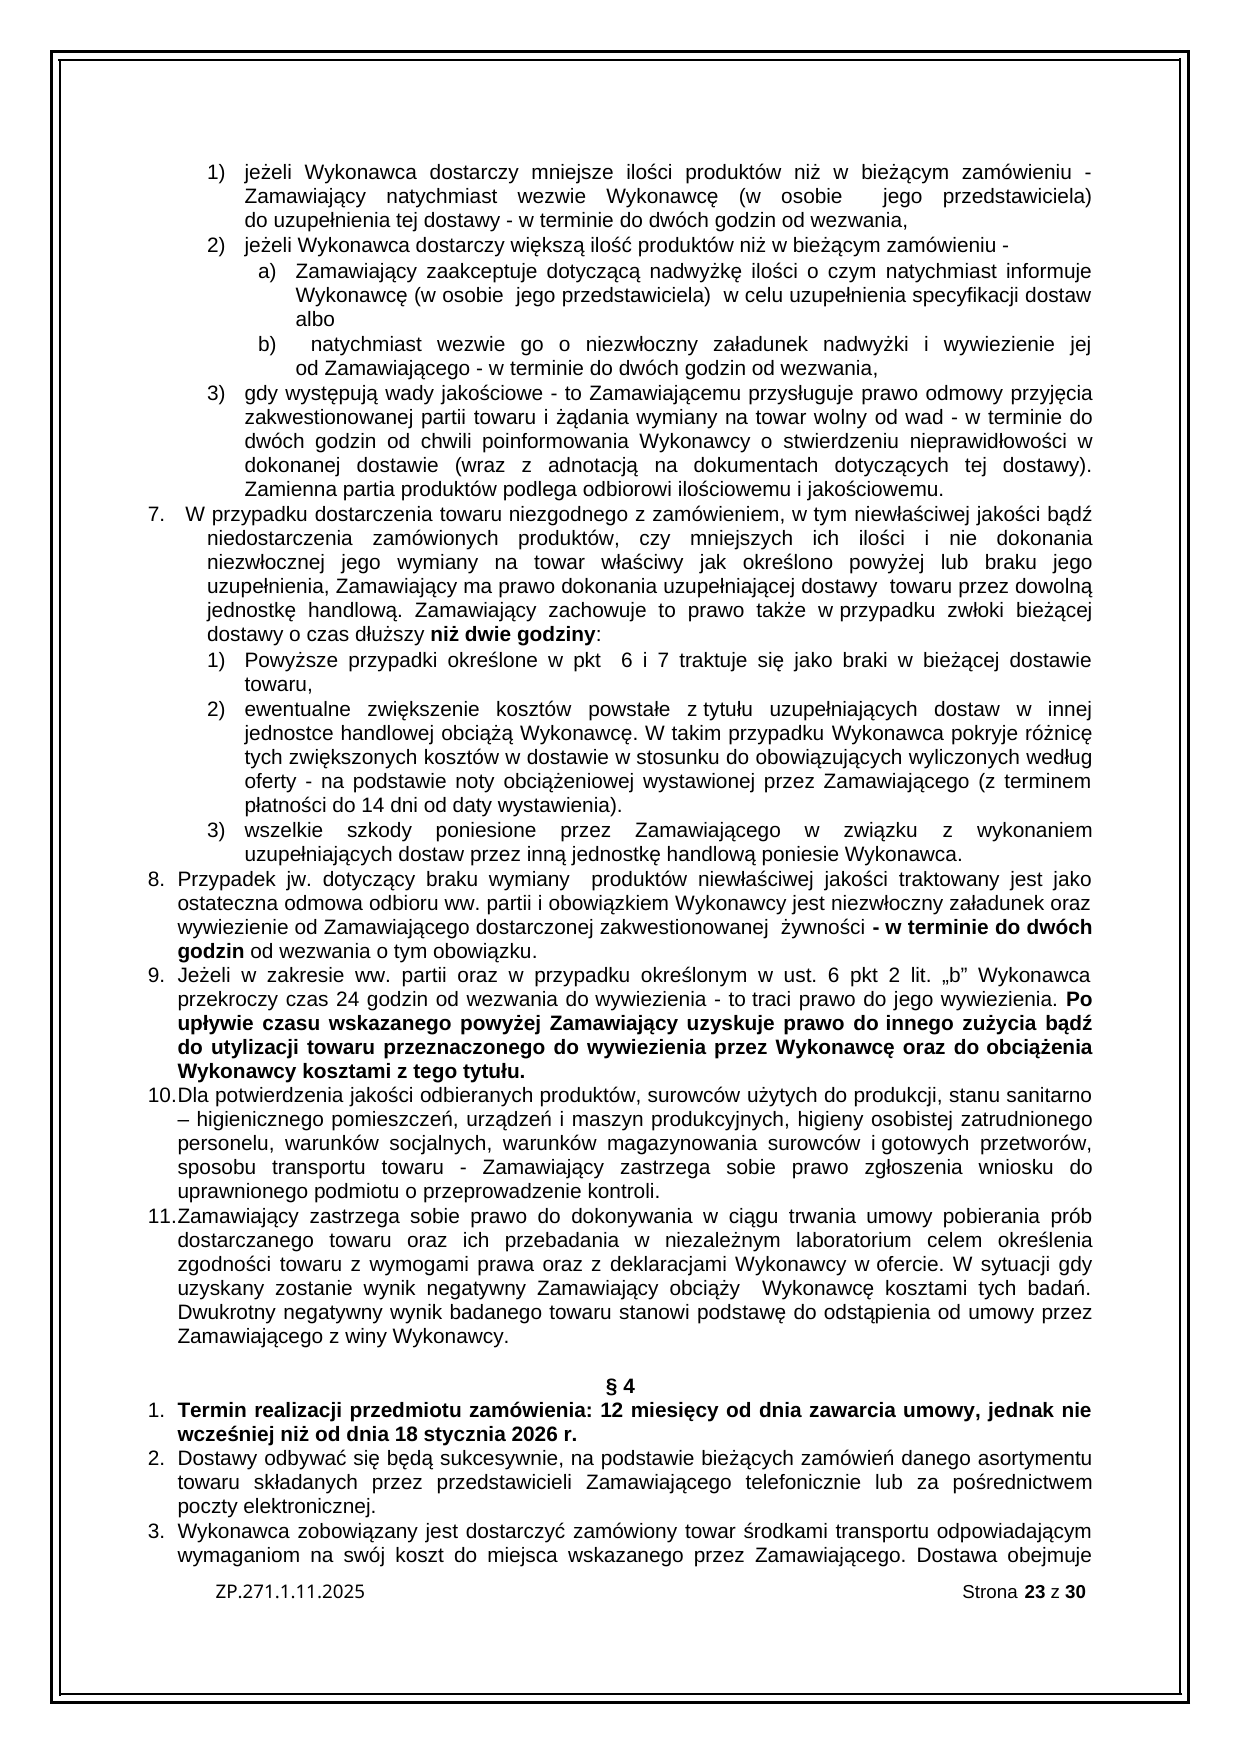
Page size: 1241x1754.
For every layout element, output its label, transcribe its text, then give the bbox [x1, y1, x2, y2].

list jeżeli Wykonawca dostarczy większą ilość produktów niż w bieżącym zamówieniu - [207, 233, 1092, 257]
text § 4 [148, 1374, 1092, 1398]
list Dostawy odbywać się będą sukcesywnie, na podstawie bieżących zamówień danego asortymentu towaru składanych przez przedstawicieli Zamawiającego telefonicznie lub za pośrednictwem poczty elektronicznej. [148, 1446, 1092, 1518]
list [148, 1519, 1092, 1567]
list Powyższe przypadki określone w pkt 6 i 7 traktuje się jako braki w bieżącej dostawie towaru, [207, 647, 1092, 695]
list Termin realizacji przedmiotu zamówienia: 12 miesięcy od dnia zawarcia umowy, jednak nie wcześniej niż od dnia 18 stycznia 2026 r. [148, 1398, 1092, 1446]
list Przypadek jw. dotyczący braku wymiany produktów niewłaściwej jakości traktowany jest jako ostateczna odmowa odbioru ww. partii i obowiązkiem Wykonawcy jest niezwłoczny załadunek oraz wywiezienie od Zamawiającego dostarczonej zakwestionowanej żywności - w terminie do dwóch godzin od wezwania o tym obowiązku. [148, 867, 1092, 963]
list W przypadku dostarczenia towaru niezgodnego z zamówieniem, w tym niewłaściwej jakości bądź niedostarczenia zamówionych produktów, czy mniejszych ich ilości i nie dokonania niezwłocznej jego wymiany na towar właściwy jak określono powyżej lub braku jego uzupełnienia, Zamawiający ma prawo dokonania uzupełniającej dostawy towaru przez dowolną jednostkę handlową. Zamawiający zachowuje to prawo także w przypadku zwłoki bieżącej dostawy o czas dłuższy niż dwie godziny: [148, 502, 1092, 646]
list Zamawiający zastrzega sobie prawo do dokonywania w ciągu trwania umowy pobierania prób dostarczanego towaru oraz ich przebadania w niezależnym laboratorium celem określenia zgodności towaru z wymogami prawa oraz z deklaracjami Wykonawcy w ofercie. W sytuacji gdy uzyskany zostanie wynik negatywny Zamawiający obciąży Wykonawcę kosztami tych badań. Dwukrotny negatywny wynik badanego towaru stanowi podstawę do odstąpienia od umowy przez Zamawiającego z winy Wykonawcy. [148, 1204, 1092, 1348]
list natychmiast wezwie go o niezwłoczny załadunek nadwyżki i wywiezienie jej od Zamawiającego - w terminie do dwóch godzin od wezwania, [258, 332, 1092, 380]
list ewentualne zwiększenie kosztów powstałe z tytułu uzupełniających dostaw w innej jednostce handlowej obciążą Wykonawcę. W takim przypadku Wykonawca pokryje różnicę tych zwiększonych kosztów w dostawie w stosunku do obowiązujących wyliczonych według oferty - na podstawie noty obciążeniowej wystawionej przez Zamawiającego (z terminem płatności do 14 dni od daty wystawienia). [207, 697, 1092, 816]
list Jeżeli w zakresie ww. partii oraz w przypadku określonym w ust. 6 pkt 2 lit. „b” Wykonawca przekroczy czas 24 godzin od wezwania do wywiezienia - to traci prawo do jego wywiezienia. Po upływie czasu wskazanego powyżej Zamawiający uzyskuje prawo do innego zużycia bądź do utylizacji towaru przeznaczonego do wywiezienia przez Wykonawcę oraz do obciążenia Wykonawcy kosztami z tego tytułu. [148, 963, 1092, 1083]
list Dla potwierdzenia jakości odbieranych produktów, surowców użytych do produkcji, stanu sanitarno – higienicznego pomieszczeń, urządzeń i maszyn produkcyjnych, higieny osobistej zatrudnionego personelu, warunków socjalnych, warunków magazynowania surowców i gotowych przetworów, sposobu transportu towaru - Zamawiający zastrzega sobie prawo zgłoszenia wniosku do uprawnionego podmiotu o przeprowadzenie kontroli. [148, 1083, 1092, 1202]
list Zamawiający zaakceptuje dotyczącą nadwyżkę ilości o czym natychmiast informuje Wykonawcę (w osobie jego przedstawiciela) w celu uzupełnienia specyfikacji dostaw albo [258, 259, 1092, 331]
list wszelkie szkody poniesione przez Zamawiającego w związku z wykonaniem uzupełniających dostaw przez inną jednostkę handlową poniesie Wykonawca. [207, 818, 1092, 866]
list jeżeli Wykonawca dostarczy mniejsze ilości produktów niż w bieżącym zamówieniu - Zamawiający natychmiast wezwie Wykonawcę (w osobie jego przedstawiciela) do uzupełnienia tej dostawy - w terminie do dwóch godzin od wezwania, [207, 160, 1092, 232]
list gdy występują wady jakościowe - to Zamawiającemu przysługuje prawo odmowy przyjęcia zakwestionowanej partii towaru i żądania wymiany na towar wolny od wad - w terminie do dwóch godzin od chwili poinformowania Wykonawcy o stwierdzeniu nieprawidłowości w dokonanej dostawie (wraz z adnotacją na dokumentach dotyczących tej dostawy). Zamienna partia produktów podlega odbiorowi ilościowemu i jakościowemu. [207, 381, 1092, 501]
